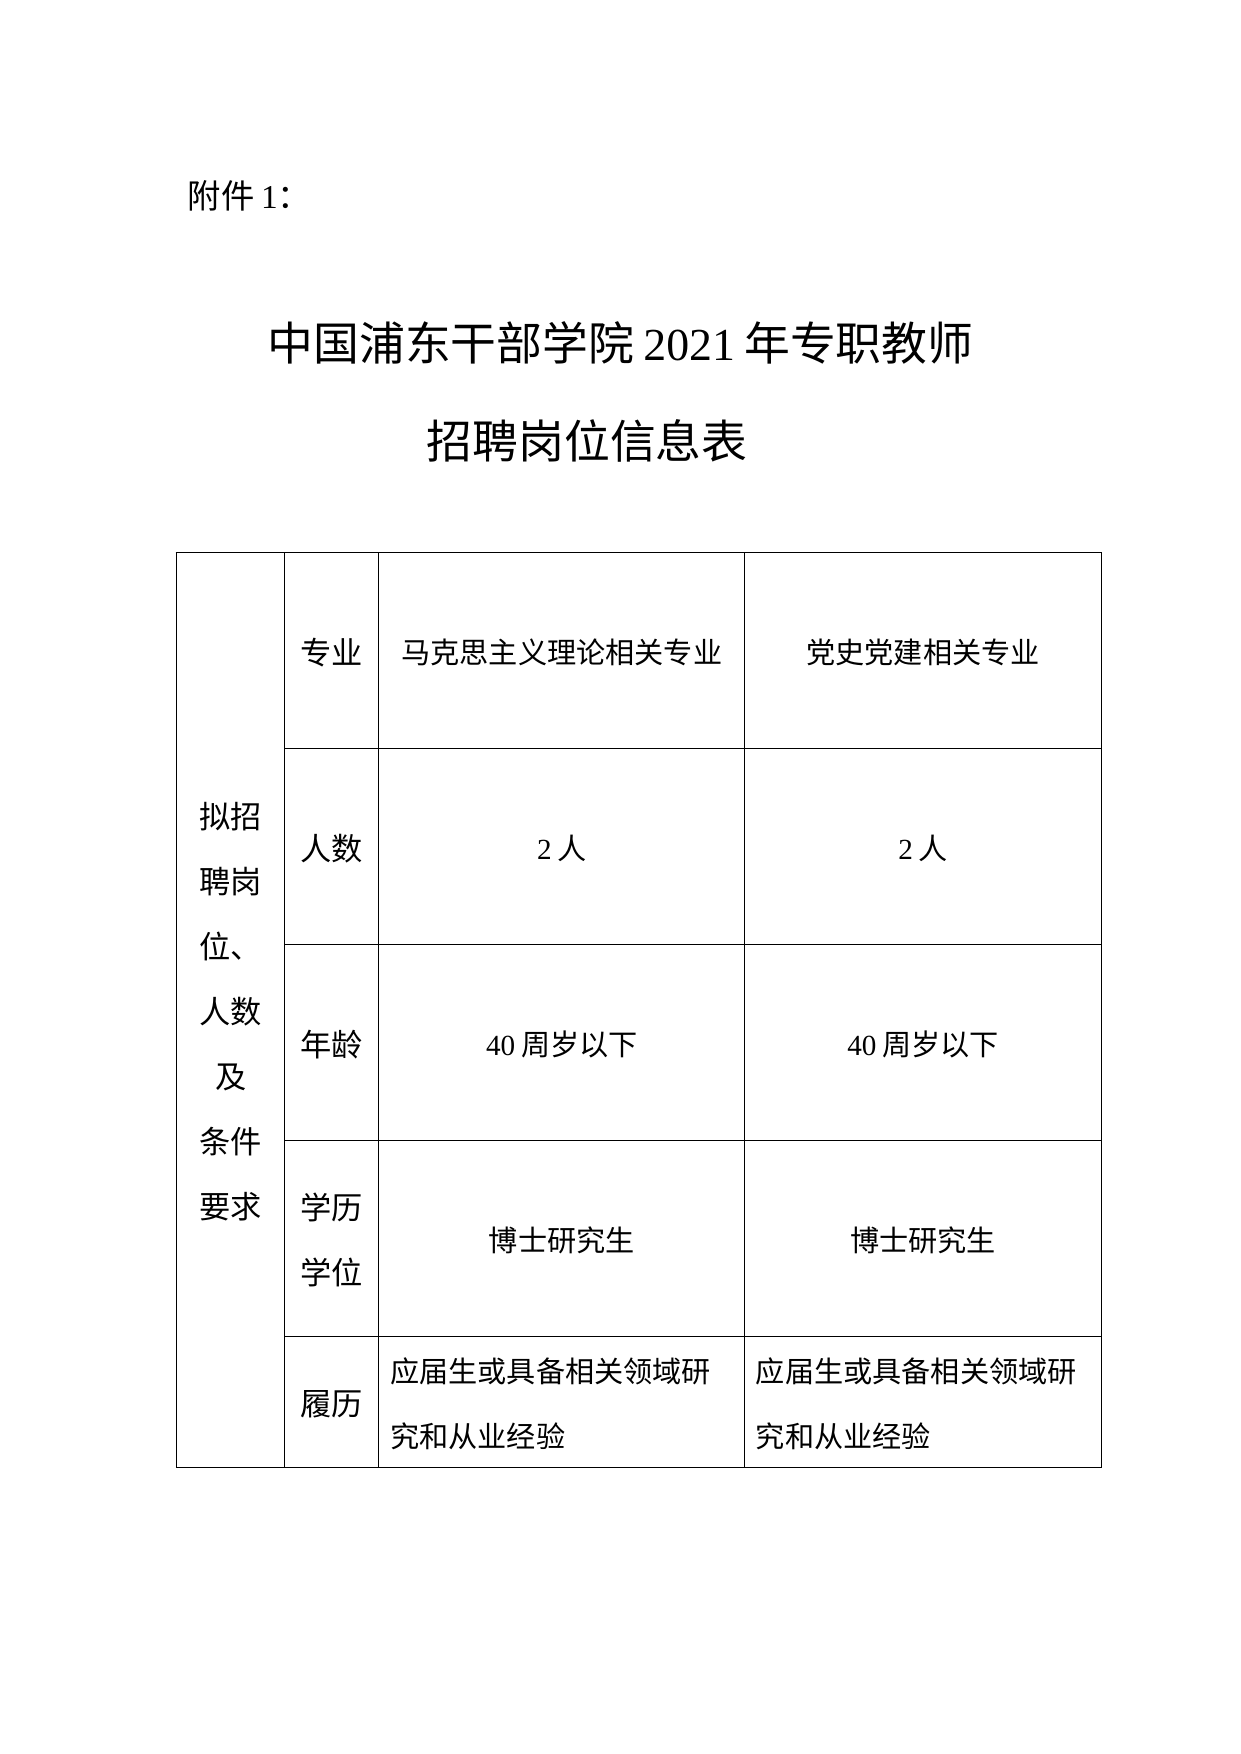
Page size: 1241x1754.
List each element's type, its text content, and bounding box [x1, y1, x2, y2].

table_header 专业 [285, 553, 378, 748]
table_cell 学历 学位 [285, 1141, 378, 1336]
table_cell 年龄 [285, 945, 378, 1140]
text 附件1： [187, 162, 1053, 227]
table_cell 博士研究生 [745, 1141, 1101, 1336]
table_header 拟招聘岗位、人数及 条件要求 [177, 553, 284, 1467]
table_cell 40周岁以下 [745, 945, 1101, 1140]
text 中国浦东干部学院2021年专职教师 [187, 292, 1053, 389]
table_cell 应届生或具备相关领域研究和从业经验 [745, 1337, 1101, 1467]
text 招聘岗位信息表 [187, 389, 986, 487]
table_cell 2人 [379, 749, 744, 944]
table_cell 履历 [285, 1337, 378, 1467]
table_cell 人数 [285, 749, 378, 944]
table_header 马克思主义理论相关专业 [379, 553, 744, 748]
table_cell 应届生或具备相关领域研究和从业经验 [379, 1337, 744, 1467]
table_header 党史党建相关专业 [745, 553, 1101, 748]
table_cell 40周岁以下 [379, 945, 744, 1140]
table_cell 2人 [745, 749, 1101, 944]
table_cell 博士研究生 [379, 1141, 744, 1336]
